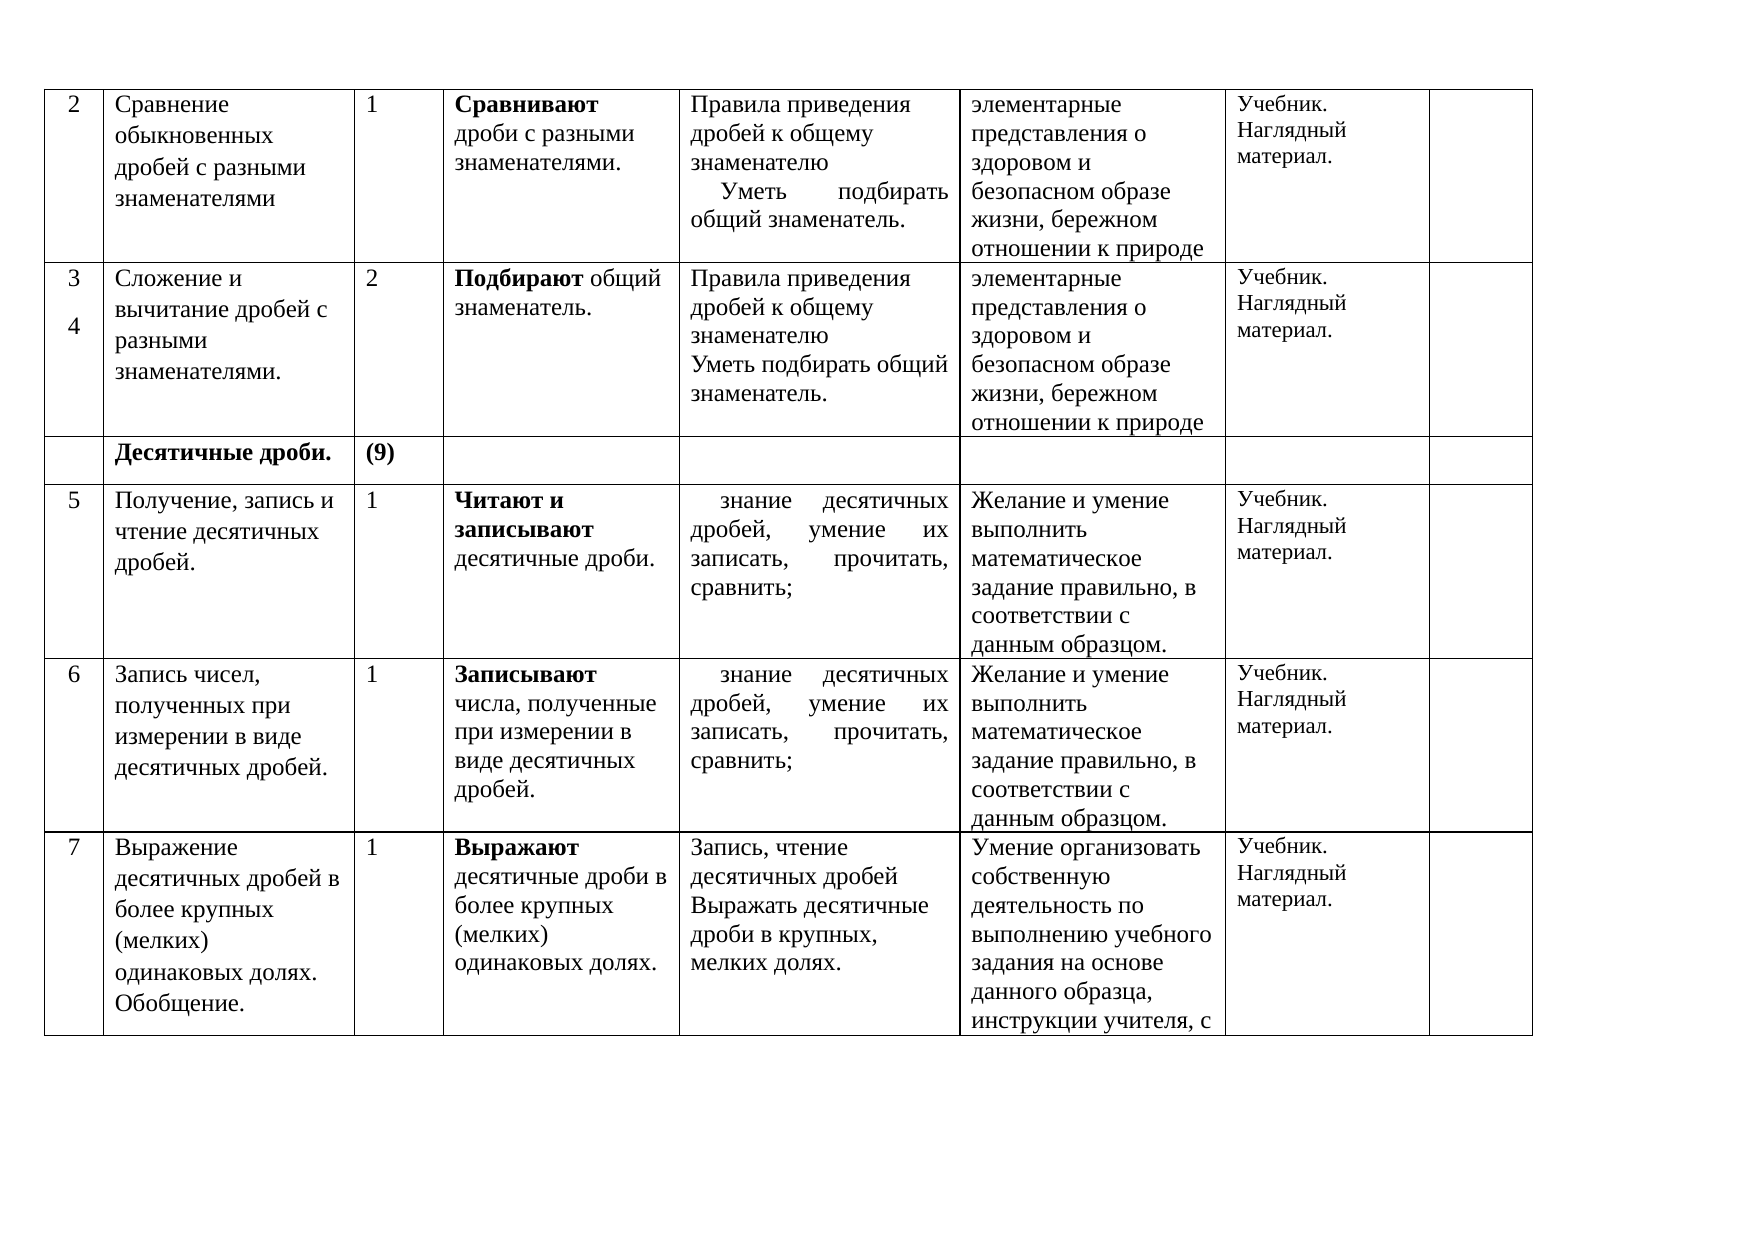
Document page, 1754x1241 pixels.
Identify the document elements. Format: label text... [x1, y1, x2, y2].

table_cell Запись чисел, полученных при измерении в виде десятичных дробей. [104, 659, 354, 831]
table_cell Сложение и вычитание дробей с разными знаменателями. [104, 263, 354, 436]
table_cell Желание и умение выполнить математическое задание правильно, в соответствии с данным образцом. [961, 485, 1225, 658]
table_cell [444, 833, 679, 1035]
table_cell [680, 437, 959, 484]
table_cell 1 [355, 659, 443, 831]
table_cell элементарные представления о здоровом и безопасном образе жизни, бережном отношении к природе [961, 263, 1225, 436]
table_cell элементарные представления о здоровом и безопасном образе жизни, бережном отношении к природе [961, 90, 1225, 262]
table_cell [680, 90, 959, 262]
table_cell [1430, 437, 1532, 484]
table_cell [1430, 659, 1532, 831]
table_cell Сравнивают дроби с разными знаменателями. [444, 90, 679, 262]
table_cell [1430, 263, 1532, 436]
table_cell 1 [355, 833, 443, 1035]
table_cell [1430, 833, 1532, 1035]
table_cell Учебник. Наглядный материал. [1226, 263, 1429, 436]
table_cell [1430, 90, 1532, 262]
table_cell Подбирают общий знаменатель. [444, 263, 679, 436]
table_cell [444, 437, 679, 484]
table_cell [961, 437, 1225, 484]
table_cell 2 [45, 90, 103, 262]
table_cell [1226, 90, 1429, 262]
table_cell Записывают числа, полученные при измерении в виде десятичных дробей. [444, 659, 679, 831]
table_cell знание десятичных дробей, умение их записать, прочитать, сравнить; [680, 659, 959, 831]
table_cell (9) [355, 437, 443, 484]
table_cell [680, 833, 959, 1035]
table_cell Учебник. Наглядный материал. [1226, 485, 1429, 658]
table_cell 2 [355, 263, 443, 436]
table_cell 1 [355, 485, 443, 658]
table_cell [1430, 485, 1532, 658]
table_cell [1226, 833, 1429, 1035]
table_cell Получение, запись и чтение десятичных дробей. [104, 485, 354, 658]
table_cell 6 [45, 659, 103, 831]
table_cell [104, 833, 354, 1035]
table_cell Правила приведения дробей к общему знаменателю Уметь подбирать общий знаменатель. [680, 263, 959, 436]
table_cell Десятичные дроби. [104, 437, 354, 484]
table_cell 1 [355, 90, 443, 262]
table_cell Желание и умение выполнить математическое задание правильно, в соответствии с данным образцом. [961, 659, 1225, 831]
table_cell Сравнение обыкновенных дробей с разными знаменателями [104, 90, 354, 262]
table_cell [961, 833, 1225, 1035]
table_cell 3 4 [45, 263, 103, 436]
table_cell Учебник. Наглядный материал. [1226, 659, 1429, 831]
table_cell [45, 437, 103, 484]
table_cell знание десятичных дробей, умение их записать, прочитать, сравнить; [680, 485, 959, 658]
table_cell 7 [45, 833, 103, 1035]
table_cell 5 [45, 485, 103, 658]
table_cell Читают и записывают десятичные дроби. [444, 485, 679, 658]
table_cell [1226, 437, 1429, 484]
